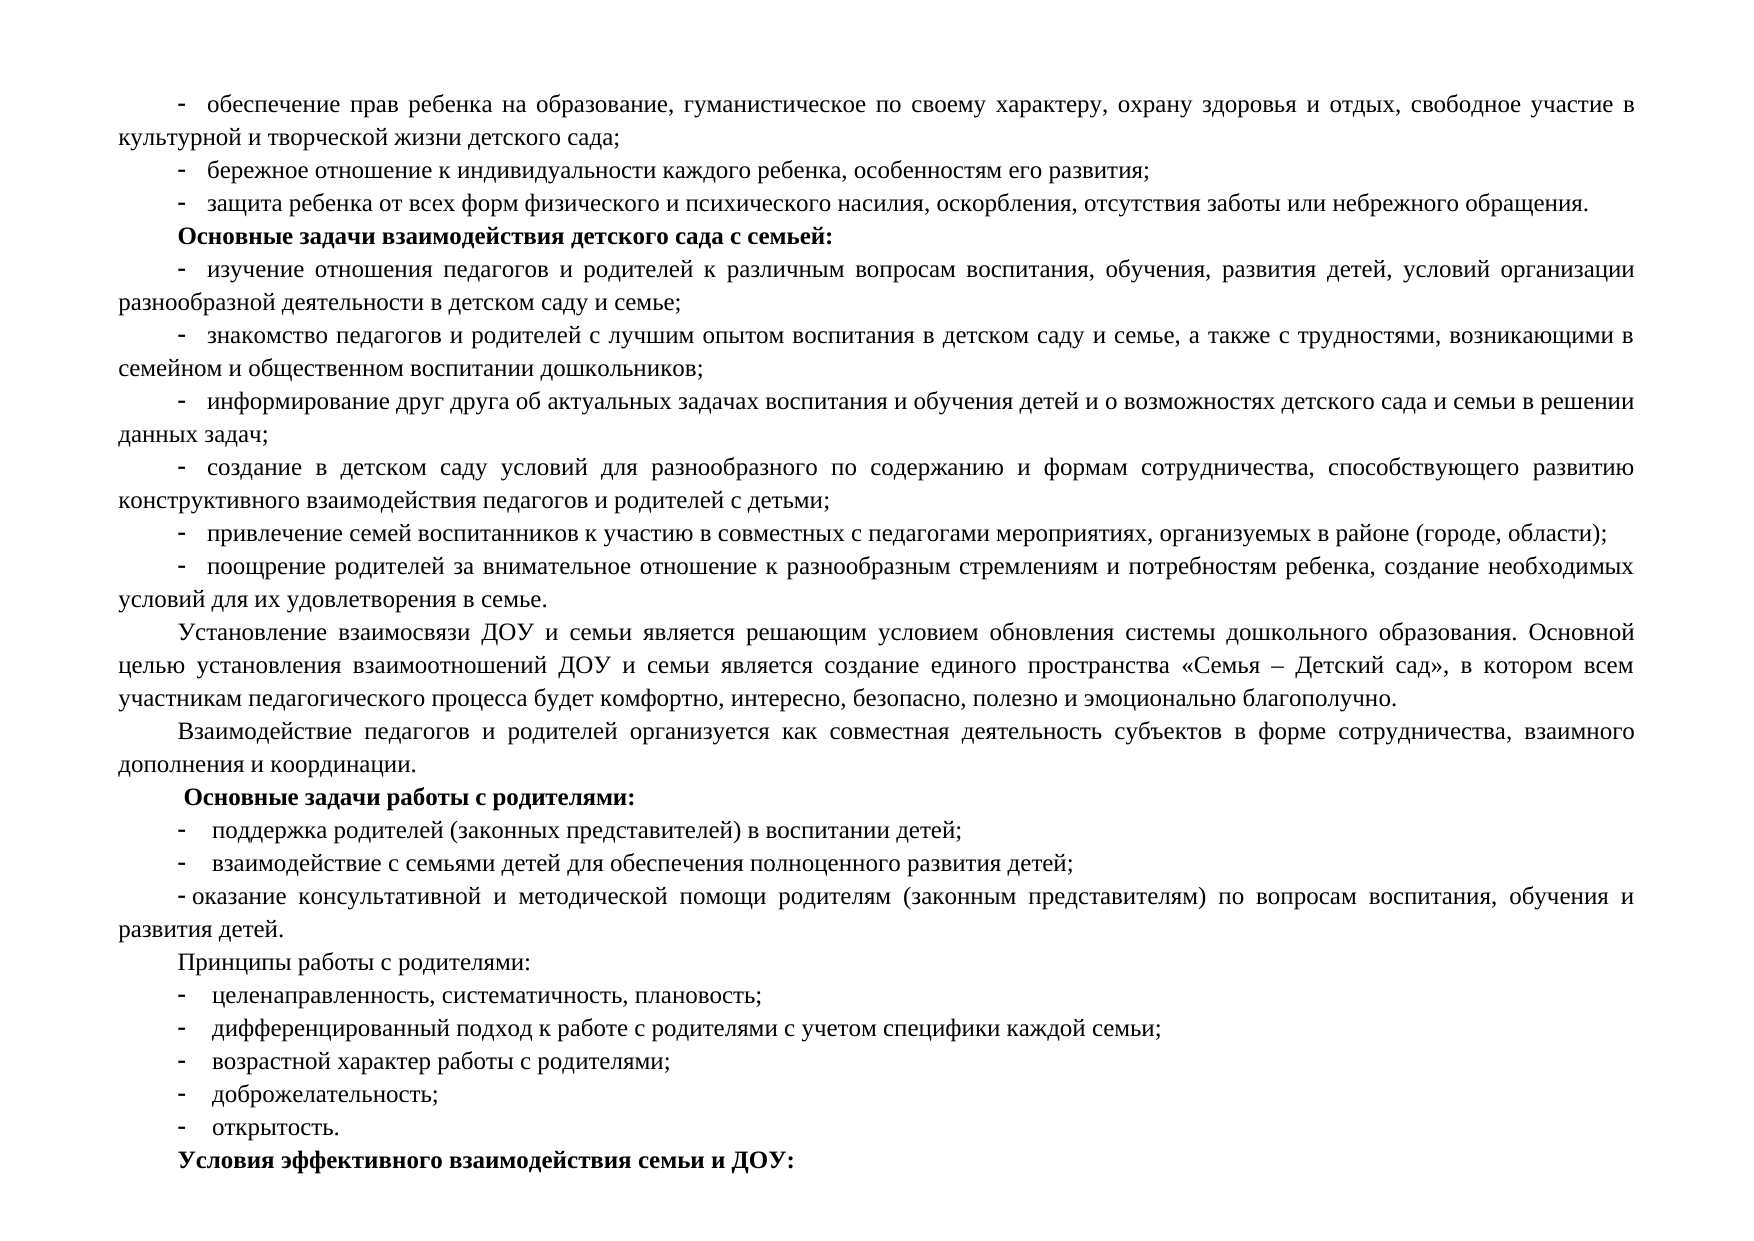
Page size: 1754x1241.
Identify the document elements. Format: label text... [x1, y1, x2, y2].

text Основные задачи работы с родителями: [118, 782, 1636, 811]
text Условия эффективного взаимодействия семьи и ДОУ: [118, 1145, 1636, 1174]
list знакомство педагогов и родителей с лучшим опытом воспитания в детском саду и семье, а также с трудностями, возникающими в семейном и общественном воспитании дошкольников; [118, 320, 1636, 382]
list взаимодействие с семьями детей для обеспечения полноценного развития детей; [118, 848, 1636, 877]
list поддержка родителей (законных представителей) в воспитании детей; [118, 815, 1636, 844]
text Основные задачи взаимодействия детского сада с семьей: [118, 221, 1636, 249]
list обеспечение прав ребенка на образование, гуманистическое по своему характеру, охрану здоровья и отдых, свободное участие в культурной и творческой жизни детского сада; [118, 89, 1636, 150]
list информирование друг друга об актуальных задачах воспитания и обучения детей и о возможностях детского сада и семьи в решении данных задач; [118, 386, 1636, 448]
list поощрение родителей за внимательное отношение к разнообразным стремлениям и потребностям ребенка, создание необходимых условий для их удовлетворения в семье. [118, 551, 1636, 613]
list защита ребенка от всех форм физического и психического насилия, оскорбления, отсутствия заботы или небрежного обращения. [118, 188, 1636, 216]
list целенаправленность, систематичность, плановость; [118, 980, 1636, 1009]
list возрастной характер работы с родителями; [118, 1046, 1636, 1075]
list открытость. [118, 1112, 1636, 1141]
list создание в детском саду условий для разнообразного по содержанию и формам сотрудничества, способствующего развитию конструктивного взаимодействия педагогов и родителей с детьми; [118, 452, 1636, 514]
list изучение отношения педагогов и родителей к различным вопросам воспитания, обучения, развития детей, условий организации разнообразной деятельности в детском саду и семье; [118, 254, 1636, 316]
text Установление взаимосвязи ДОУ и семьи является решающим условием обновления системы дошкольного образования. Основной целью установления взаимоотношений ДОУ и семьи является создание единого пространства «Семья – Детский сад», в котором всем участникам педагогического процесса будет комфортно, интересно, безопасно, полезно и эмоционально благополучно. [118, 617, 1636, 712]
text Принципы работы с родителями: [118, 947, 1636, 976]
list доброжелательность; [118, 1079, 1636, 1108]
list привлечение семей воспитанников к участию в совместных с педагогами мероприятиях, организуемых в районе (городе, области); [118, 518, 1636, 547]
list бережное отношение к индивидуальности каждого ребенка, особенностям его развития; [118, 155, 1636, 183]
text Взаимодействие педагогов и родителей организуется как совместная деятельность субъектов в форме сотрудничества, взаимного дополнения и координации. [118, 716, 1636, 778]
list оказание консультативной и методической помощи родителям (законным представителям) по вопросам воспитания, обучения и развития детей. [118, 881, 1636, 943]
list дифференцированный подход к работе с родителями с учетом специфики каждой семьи; [118, 1013, 1636, 1042]
